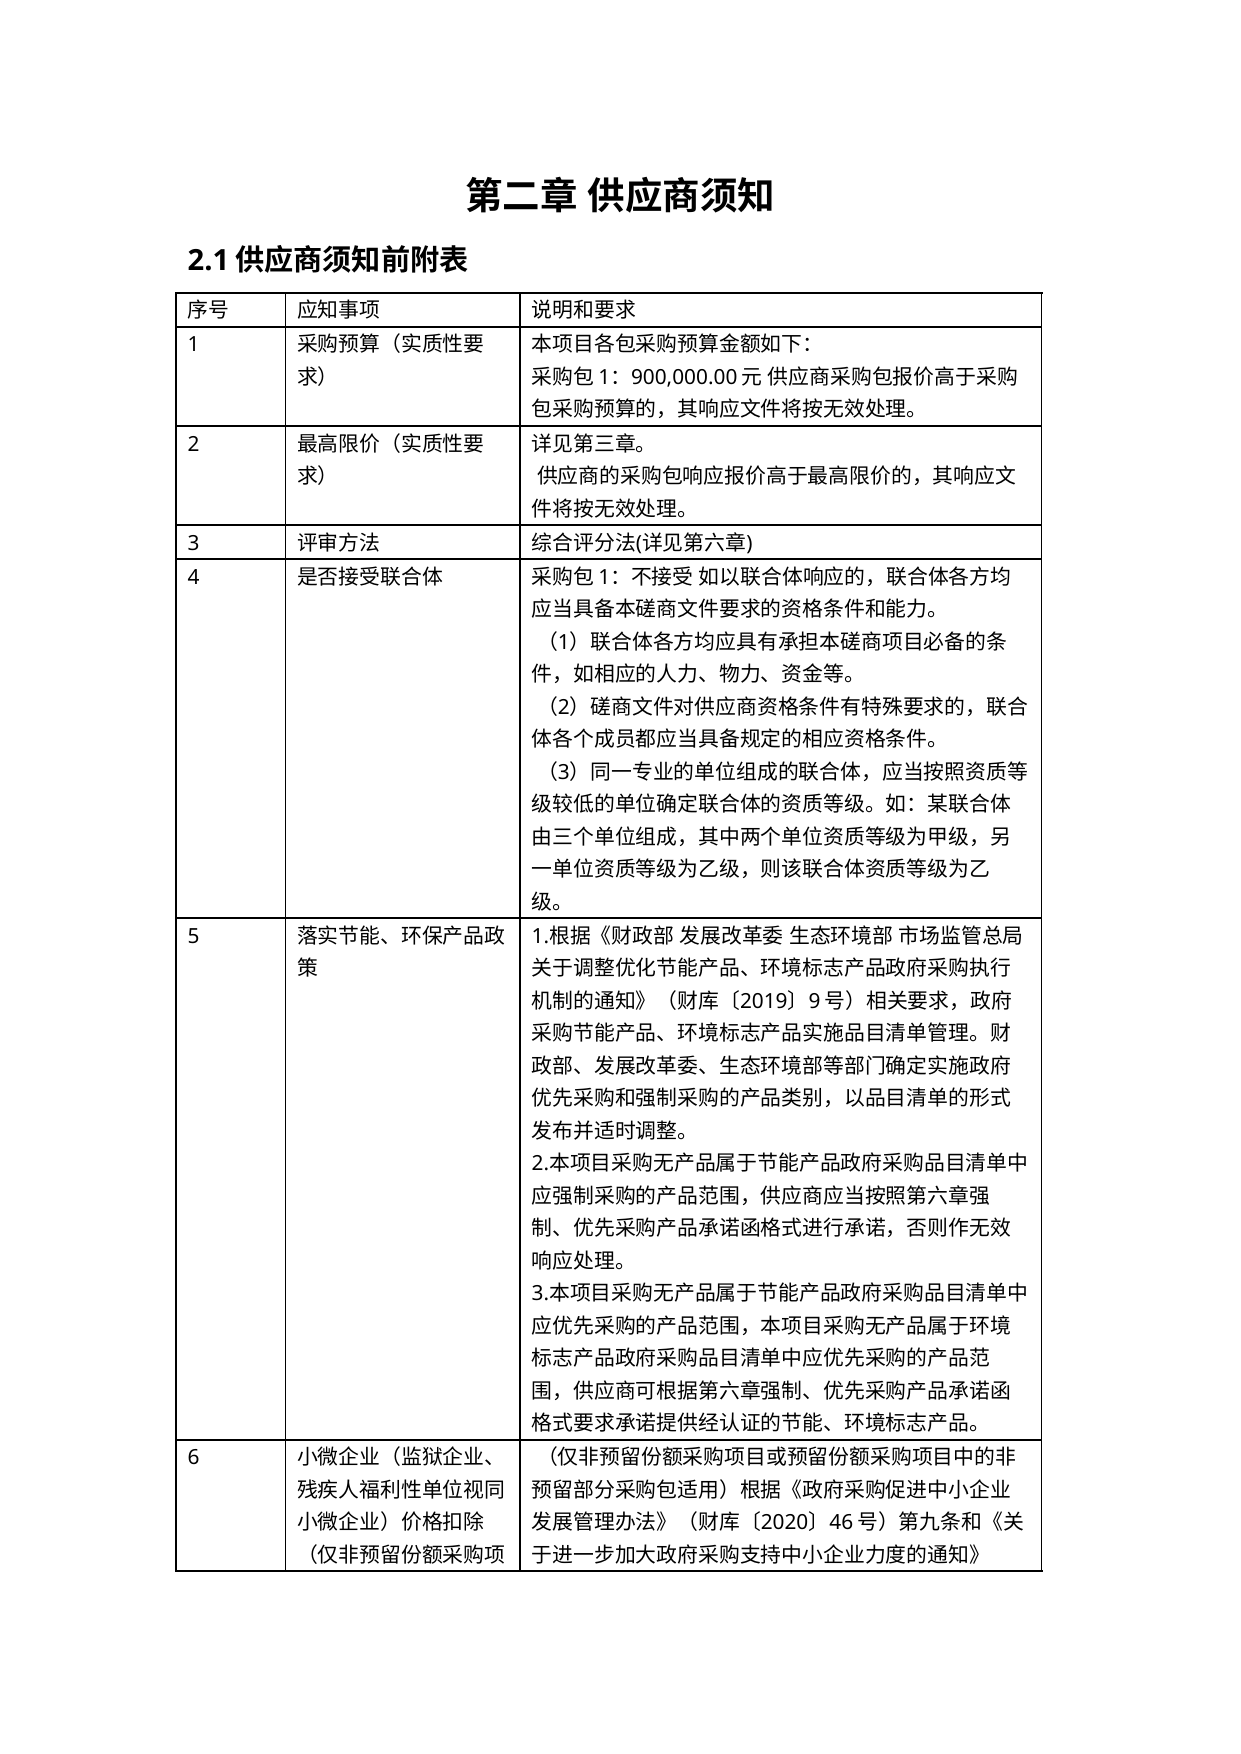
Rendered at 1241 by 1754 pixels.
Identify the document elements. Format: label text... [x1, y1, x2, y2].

text 2.1供应商须知前附表 [187, 227, 1053, 292]
table_header 应知事项 [286, 294, 519, 326]
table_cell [286, 1441, 519, 1570]
table_cell 2 [177, 427, 285, 524]
table_cell 采购包1：不接受 如以联合体响应的，联合体各方均应当具备本磋商文件要求的资格条件和能力。 （1）联合体各方均应具有承担本磋商项目必备的条件，如相应的人力、物力、资金等。 （2）磋商文件对供应商资格条件有特殊要求的，联合体各个成员都应当具备规定的相应资格条件。 （3）同一专业的单位组成的联合体，应当按照资质等级较低的单位确定联合体的资质等级。如：某联合体由三个单位组成，其中两个单位资质等级为甲级，另一单位资质等级为乙级，则该联合体资质等级为乙级。 [521, 560, 1041, 917]
table_cell 采购预算（实质性要求） [286, 328, 519, 425]
table_cell 评审方法 [286, 526, 519, 558]
text 第二章 供应商须知 [187, 162, 1053, 227]
table_cell 3 [177, 526, 285, 558]
table_cell 5 [177, 919, 285, 1439]
table_cell 1.根据《财政部 发展改革委 生态环境部 市场监管总局关于调整优化节能产品、环境标志产品政府采购执行机制的通知》（财库〔2019〕9号）相关要求，政府采购节能产品、环境标志产品实施品目清单管理。财政部、发展改革委、生态环境部等部门确定实施政府优先采购和强制采购的产品类别，以品目清单的形式发布并适时调整。 2.本项目采购无产品属于节能产品政府采购品目清单中应强制采购的产品范围，供应商应当按照第六章强制、优先采购产品承诺函格式进行承诺，否则作无效响应处理。 3.本项目采购无产品属于节能产品政府采购品目清单中应优先采购的产品范围，本项目采购无产品属于环境标志产品政府采购品目清单中应优先采购的产品范围，供应商可根据第六章强制、优先采购产品承诺函格式要求承诺提供经认证的节能、环境标志产品。 [521, 919, 1041, 1439]
table_cell 最高限价（实质性要求） [286, 427, 519, 524]
table_cell 1 [177, 328, 285, 425]
table_cell 6 [177, 1441, 285, 1570]
table_cell 详见第三章。 供应商的采购包响应报价高于最高限价的，其响应文件将按无效处理。 [521, 427, 1041, 524]
table_cell 是否接受联合体 [286, 560, 519, 917]
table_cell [521, 1441, 1041, 1570]
table_cell 综合评分法(详见第六章) [521, 526, 1041, 558]
table_header 说明和要求 [521, 294, 1041, 326]
table_cell 本项目各包采购预算金额如下： 采购包1：900,000.00元 供应商采购包报价高于采购包采购预算的，其响应文件将按无效处理。 [521, 328, 1041, 425]
table_header 序号 [177, 294, 285, 326]
table_cell 落实节能、环保产品政策 [286, 919, 519, 1439]
table_cell 4 [177, 560, 285, 917]
